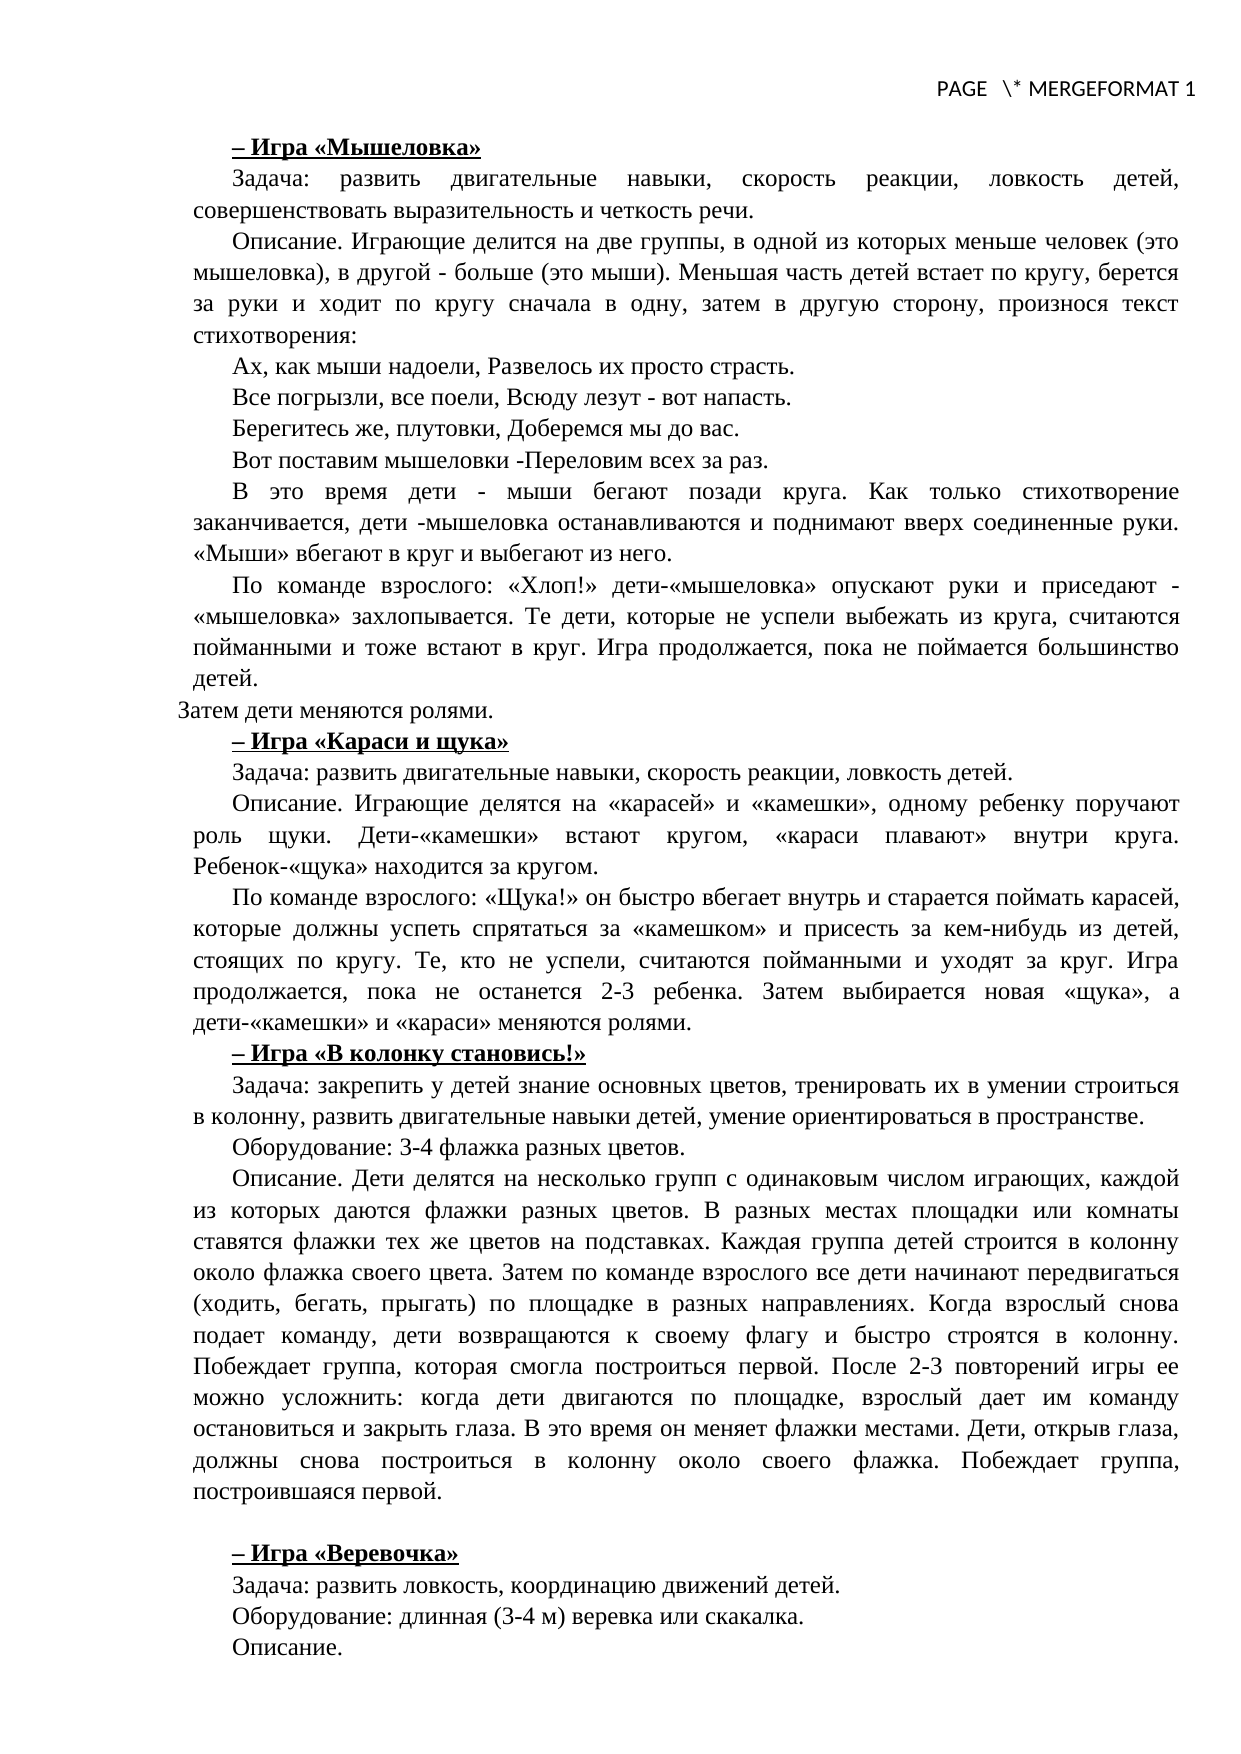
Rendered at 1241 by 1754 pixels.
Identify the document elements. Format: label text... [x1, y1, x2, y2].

text – Игра «В колонку становись!» [193, 1036, 1180, 1067]
text Вот поставим мышеловки -Переловим всех за раз. [193, 442, 1180, 473]
text По команде взрослого: «Хлоп!» дети-«мышеловка» опускают руки и приседают - «мышеловка» захлопывается. Те дети, которые не успели выбежать из круга, считаются пойманными и тоже встают в круг. Игра продолжается, пока не поймается большинство детей. [193, 567, 1180, 692]
text Описание. Играющие делятся на «карасей» и «камешки», одному ребенку поручают роль щуки. Дети-«камешки» встают кругом, «караси плавают» внутри круга. Ребенок-«щука» находится за кругом. [193, 786, 1180, 880]
text – Игра «Веревочка» [193, 1536, 1180, 1567]
text Описание. Играющие делится на две группы, в одной из которых меньше человек (это мышеловка), в другой - больше (это мыши). Меньшая часть детей встает по кругу, берется за руки и ходит по кругу сначала в одну, затем в другую сторону, произнося текст стихотворения: [193, 223, 1180, 348]
text – Игра «Мышеловка» [193, 130, 1180, 161]
text Затем дети меняются ролями. [177, 692, 1180, 723]
text Все погрызли, все поели, Всюду лезут - вот напасть. [193, 380, 1180, 411]
text Задача: развить двигательные навыки, скорость реакции, ловкость детей. [193, 755, 1180, 786]
text – Игра «Караси и щука» [193, 723, 1180, 755]
text Задача: развить двигательные навыки, скорость реакции, ловкость детей, совершенствовать выразительность и четкость речи. [193, 161, 1180, 223]
text По команде взрослого: «Щука!» он быстро вбегает внутрь и старается поймать карасей, которые должны успеть спрятаться за «камешком» и присесть за кем-нибудь из детей, стоящих по кругу. Те, кто не успели, считаются пойманными и уходят за круг. Игра продолжается, пока не останется 2-3 ребенка. Затем выбирается новая «щука», а дети-«камешки» и «караси» меняются ролями. [193, 880, 1180, 1036]
text Оборудование: 3-4 флажка разных цветов. [193, 1130, 1180, 1161]
text Ах, как мыши надоели, Развелось их просто страсть. [193, 348, 1180, 380]
text В это время дети - мыши бегают позади круга. Как только стихотворение заканчивается, дети -мышеловка останавливаются и поднимают вверх соединенные руки. «Мыши» вбегают в круг и выбегают из него. [193, 473, 1180, 567]
text Оборудование: длинная (3-4 м) веревка или скакалка. [193, 1598, 1180, 1630]
text Задача: закрепить у детей знание основных цветов, тренировать их в умении строиться в колонну, развить двигательные навыки детей, умение ориентироваться в пространстве. [193, 1067, 1180, 1130]
text Берегитесь же, плутовки, Доберемся мы до вас. [193, 411, 1180, 442]
text Описание. Дети делятся на несколько групп с одинаковым числом играющих, каждой из которых даются флажки разных цветов. В разных местах площадки или комнаты ставятся флажки тех же цветов на подставках. Каждая группа детей строится в колонну около флажка своего цвета. Затем по команде взрослого все дети начинают передвигаться (ходить, бегать, прыгать) по площадке в разных направлениях. Когда взрослый снова подает команду, дети возвращаются к своему флагу и быстро строятся в колонну. Побеждает группа, которая смогла построиться первой. После 2-3 повторений игры ее можно усложнить: когда дети двигаются по площадке, взрослый дает им команду остановиться и закрыть глаза. В это время он меняет флажки местами. Дети, открыв глаза, должны снова построиться в колонну около своего флажка. Побеждает группа, построившаяся первой. [193, 1161, 1180, 1505]
text Задача: развить ловкость, координацию движений детей. [193, 1567, 1180, 1598]
text Описание. [193, 1630, 1180, 1661]
